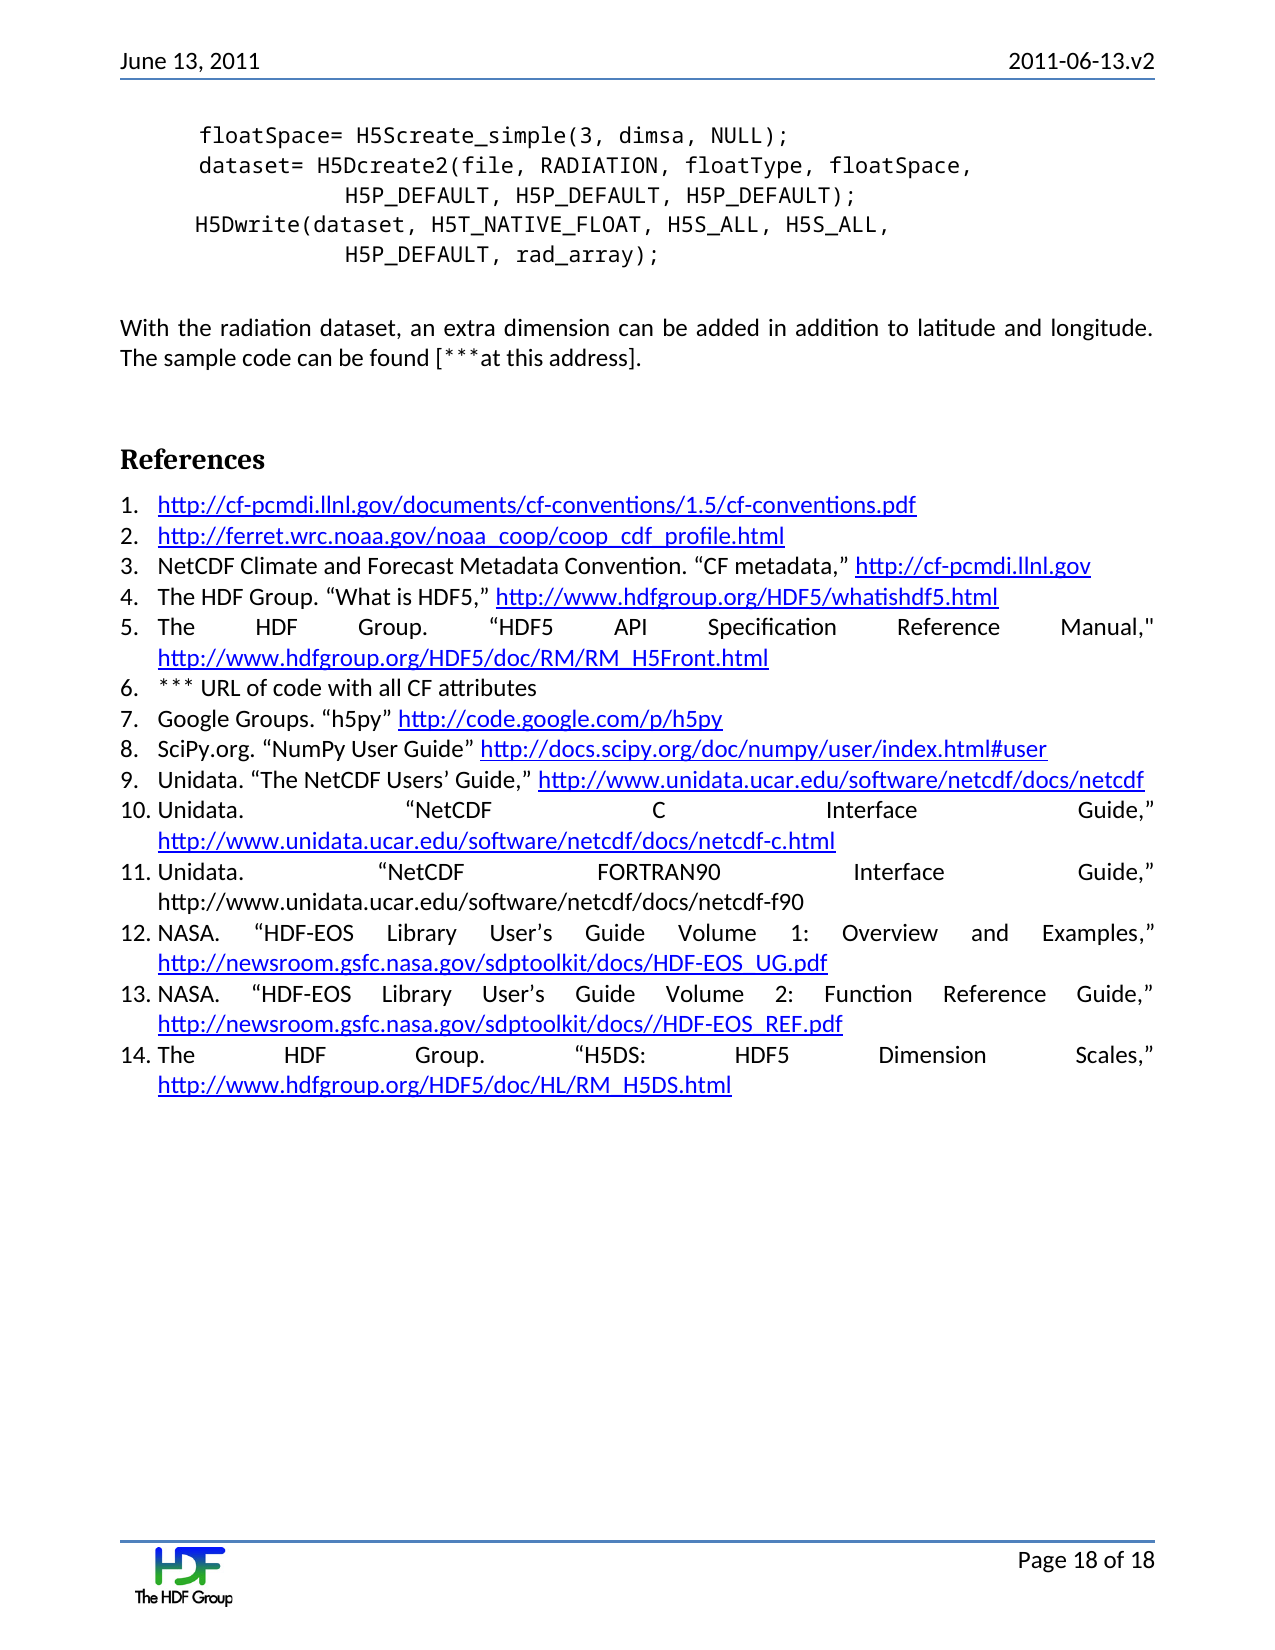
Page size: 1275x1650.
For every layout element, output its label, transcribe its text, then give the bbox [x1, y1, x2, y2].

list Google Groups. “h5py” http://code.google.com/p/h5py [120, 703, 1155, 733]
picture [135, 1547, 233, 1607]
text With the radiation dataset, an extra dimension can be added in addition to latitude and longitude. The sample code can be found [***at this address]. [120, 312, 1155, 373]
list NASA. “HDF-EOS Library User’s Guide Volume 1: Overview and Examples,” http://newsroom.gsfc.nasa.gov/sdptoolkit/docs/HDF-EOS_UG.pdf [120, 917, 1155, 978]
list http://ferret.wrc.noaa.gov/noaa_coop/coop_cdf_profile.html [120, 520, 1155, 550]
list *** URL of code with all CF attributes [120, 672, 1155, 703]
text H5P_DEFAULT, rad_array); [120, 239, 1155, 269]
list NASA. “HDF-EOS Library User’s Guide Volume 2: Function Reference Guide,” http://newsroom.gsfc.nasa.gov/sdptoolkit/docs//HDF-EOS_REF.pdf [120, 978, 1155, 1039]
list Unidata. “NetCDF C Interface Guide,” http://www.unidata.ucar.edu/software/netcdf/docs/netcdf-c.html [120, 794, 1155, 856]
list SciPy.org. “NumPy User Guide” http://docs.scipy.org/doc/numpy/user/index.html#user [120, 733, 1155, 764]
text H5Dwrite(dataset, H5T_NATIVE_FLOAT, H5S_ALL, H5S_ALL, [120, 209, 1155, 239]
subtitle References [120, 443, 1155, 477]
list The HDF Group. “H5DS: HDF5 Dimension Scales,” http://www.hdfgroup.org/HDF5/doc/HL/RM_H5DS.html [120, 1039, 1155, 1100]
list Unidata. “The NetCDF Users’ Guide,” http://www.unidata.ucar.edu/software/netcdf/docs/netcdf [120, 764, 1155, 794]
text H5P_DEFAULT, H5P_DEFAULT, H5P_DEFAULT); [120, 179, 1155, 209]
list The HDF Group. “What is HDF5,” http://www.hdfgroup.org/HDF5/whatishdf5.html [120, 581, 1155, 611]
text dataset= H5Dcreate2(file, RADIATION, floatType, floatSpace, [120, 150, 1155, 179]
text floatSpace= H5Screate_simple(3, dimsa, NULL); [120, 120, 1155, 150]
list NetCDF Climate and Forecast Metadata Convention. “CF metadata,” http://cf-pcmdi.llnl.gov [120, 550, 1155, 581]
list http://cf-pcmdi.llnl.gov/documents/cf-conventions/1.5/cf-conventions.pdf [120, 489, 1155, 520]
list The HDF Group. “HDF5 API Specification Reference Manual," http://www.hdfgroup.org/HDF5/doc/RM/RM_H5Front.html [120, 611, 1155, 672]
list Unidata. “NetCDF FORTRAN90 Interface Guide,” http://www.unidata.ucar.edu/software/netcdf/docs/netcdf-f90 [120, 856, 1155, 917]
